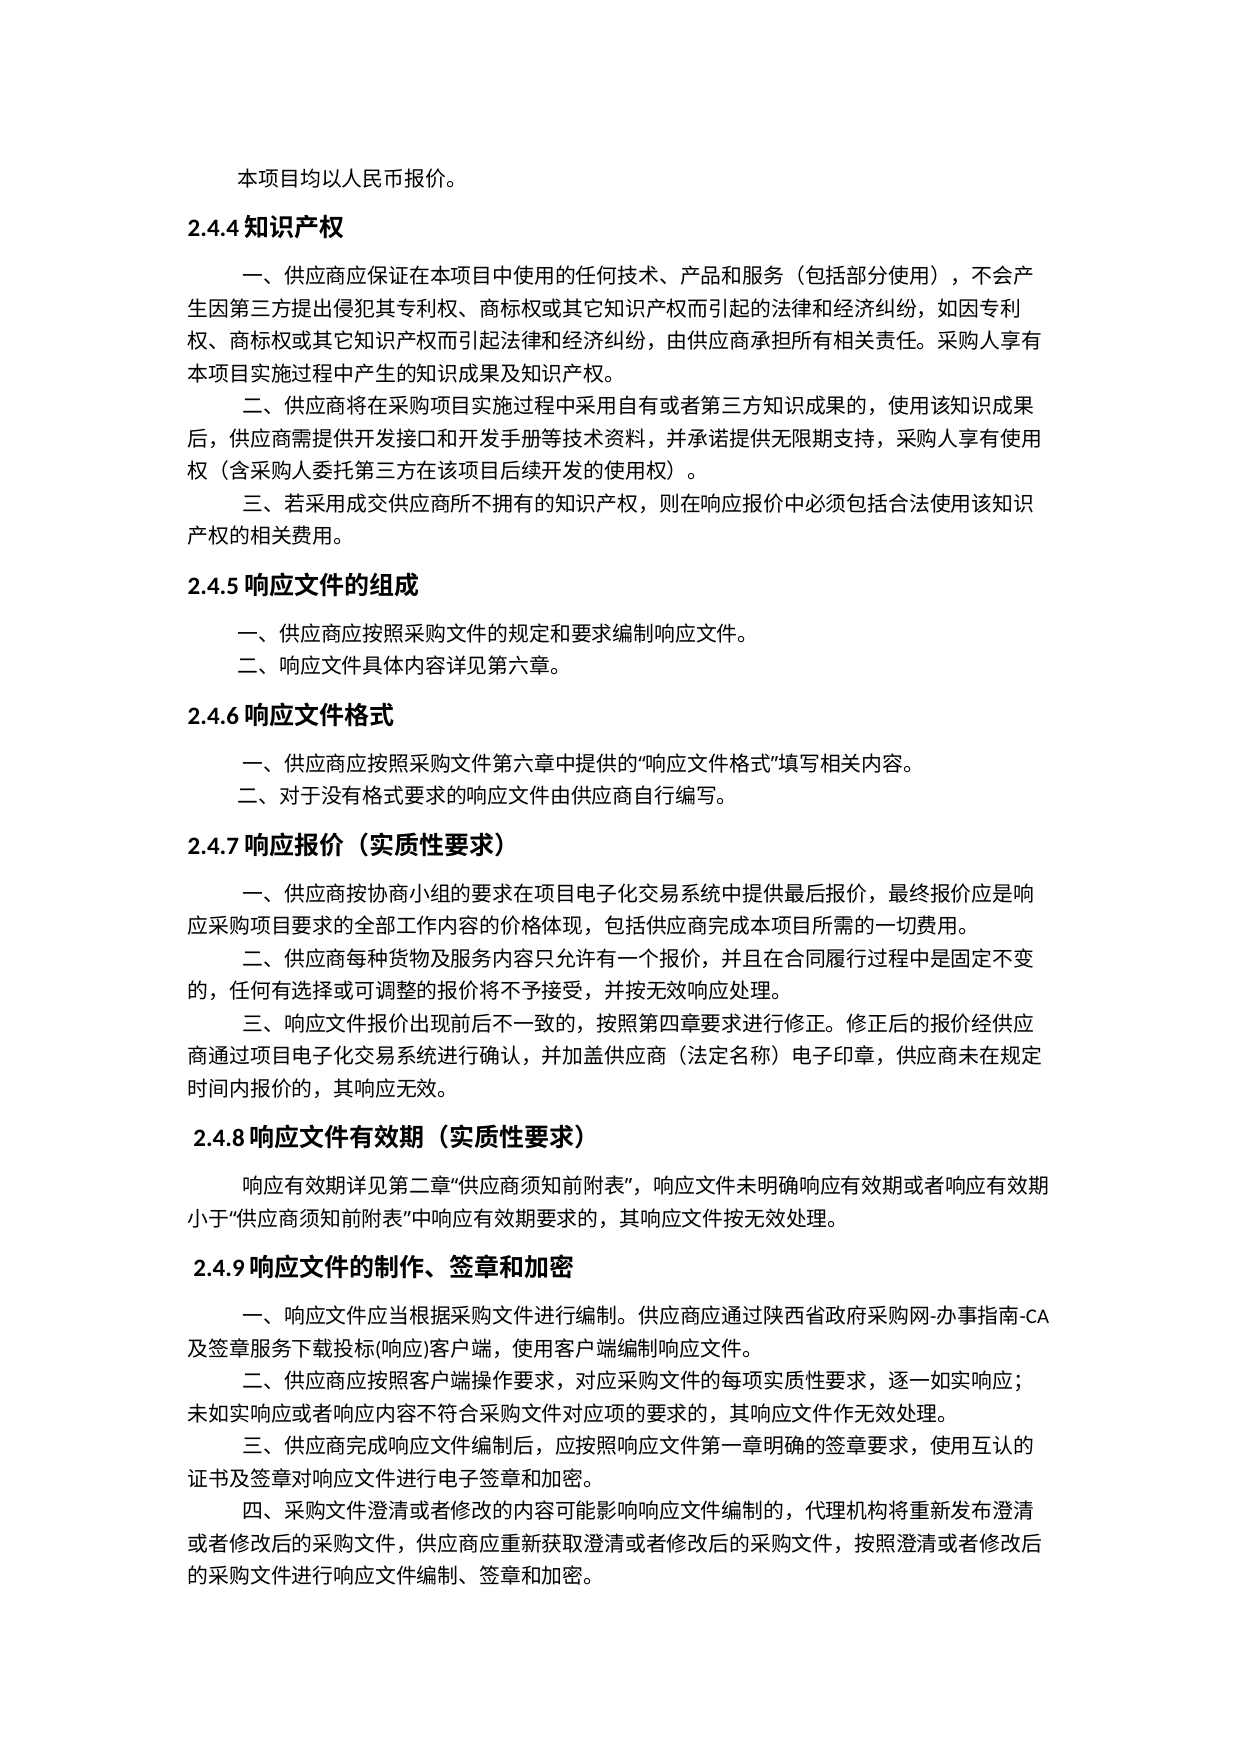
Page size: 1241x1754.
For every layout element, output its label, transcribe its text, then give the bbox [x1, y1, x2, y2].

text 四、采购文件澄清或者修改的内容可能影响响应文件编制的，代理机构将重新发布澄清或者修改后的采购文件，供应商应重新获取澄清或者修改后的采购文件，按照澄清或者修改后的采购文件进行响应文件编制、签章和加密。 [187, 1494, 1053, 1592]
text 2.4.9响应文件的制作、签章和加密 [187, 1234, 1053, 1299]
text 二、供应商应按照客户端操作要求，对应采购文件的每项实质性要求，逐一如实响应；未如实响应或者响应内容不符合采购文件对应项的要求的，其响应文件作无效处理。 [187, 1364, 1053, 1429]
text 一、供应商应按照采购文件第六章中提供的“响应文件格式”填写相关内容。 [187, 747, 1053, 779]
text 三、响应文件报价出现前后不一致的，按照第四章要求进行修正。修正后的报价经供应商通过项目电子化交易系统进行确认，并加盖供应商（法定名称）电子印章，供应商未在规定时间内报价的，其响应无效。 [187, 1007, 1053, 1104]
text 响应有效期详见第二章“供应商须知前附表”，响应文件未明确响应有效期或者响应有效期小于“供应商须知前附表”中响应有效期要求的，其响应文件按无效处理。 [187, 1169, 1053, 1234]
text 2.4.7响应报价（实质性要求） [187, 812, 1053, 877]
text 一、响应文件应当根据采购文件进行编制。供应商应通过陕西省政府采购网-办事指南-CA及签章服务下载投标(响应)客户端，使用客户端编制响应文件。 [187, 1299, 1053, 1364]
text 二、对于没有格式要求的响应文件由供应商自行编写。 [187, 779, 1053, 812]
text 一、供应商应按照采购文件的规定和要求编制响应文件。 [187, 617, 1053, 649]
text 2.4.5响应文件的组成 [187, 552, 1053, 617]
text 2.4.8响应文件有效期（实质性要求） [187, 1104, 1053, 1169]
text 本项目均以人民币报价。 [187, 162, 1053, 194]
text 2.4.4知识产权 [187, 194, 1053, 259]
text 二、供应商将在采购项目实施过程中采用自有或者第三方知识成果的，使用该知识成果后，供应商需提供开发接口和开发手册等技术资料，并承诺提供无限期支持，采购人享有使用权（含采购人委托第三方在该项目后续开发的使用权）。 [187, 389, 1053, 487]
text 二、供应商每种货物及服务内容只允许有一个报价，并且在合同履行过程中是固定不变的，任何有选择或可调整的报价将不予接受，并按无效响应处理。 [187, 942, 1053, 1007]
text 一、供应商应保证在本项目中使用的任何技术、产品和服务（包括部分使用），不会产生因第三方提出侵犯其专利权、商标权或其它知识产权而引起的法律和经济纠纷，如因专利权、商标权或其它知识产权而引起法律和经济纠纷，由供应商承担所有相关责任。采购人享有本项目实施过程中产生的知识成果及知识产权。 [187, 259, 1053, 389]
text 二、响应文件具体内容详见第六章。 [187, 649, 1053, 682]
text 一、供应商按协商小组的要求在项目电子化交易系统中提供最后报价，最终报价应是响应采购项目要求的全部工作内容的价格体现，包括供应商完成本项目所需的一切费用。 [187, 877, 1053, 942]
text 三、若采用成交供应商所不拥有的知识产权，则在响应报价中必须包括合法使用该知识产权的相关费用。 [187, 487, 1053, 552]
text 2.4.6响应文件格式 [187, 682, 1053, 747]
text 三、供应商完成响应文件编制后，应按照响应文件第一章明确的签章要求，使用互认的证书及签章对响应文件进行电子签章和加密。 [187, 1429, 1053, 1494]
